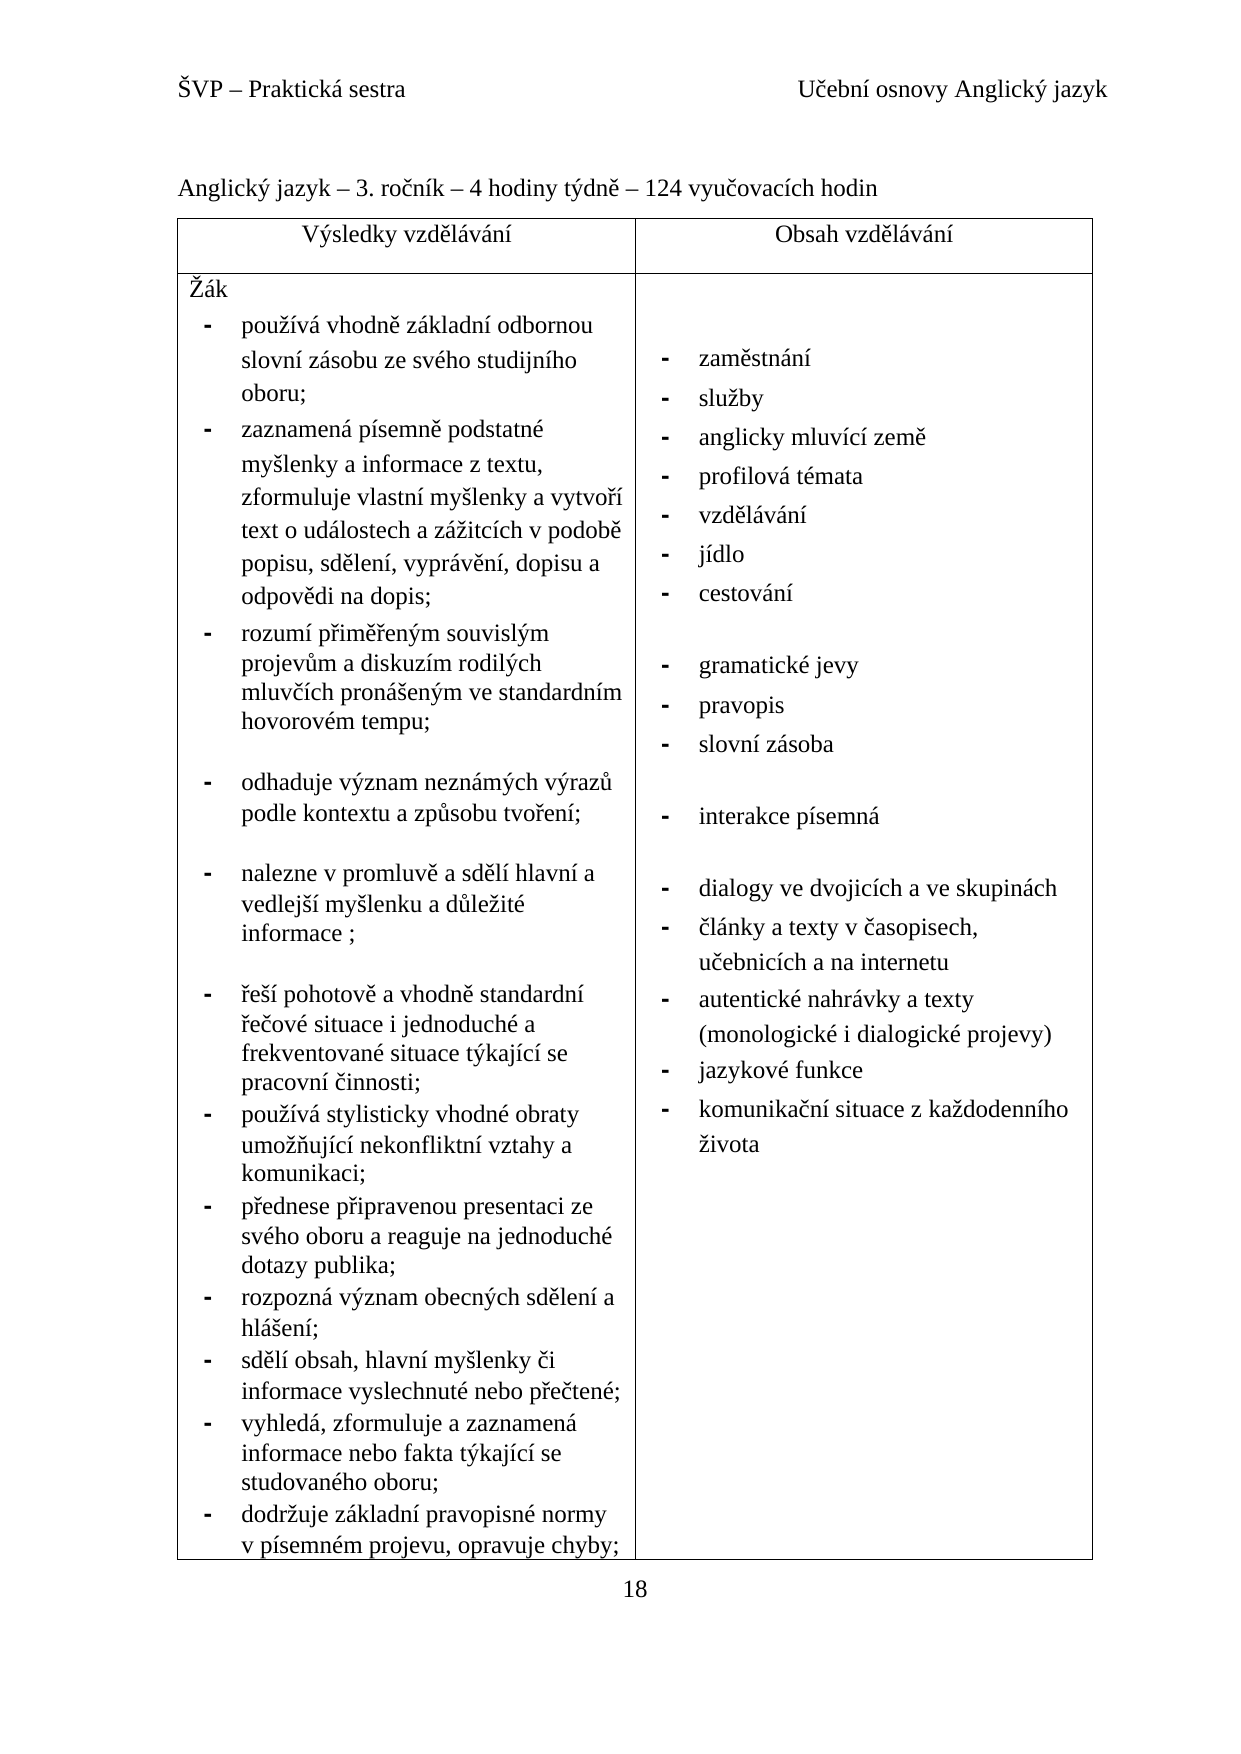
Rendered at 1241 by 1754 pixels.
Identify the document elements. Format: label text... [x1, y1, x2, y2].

text Anglický jazyk – 3. ročník – 4 hodiny týdně – 124 vyučovacích hodin [177, 173, 1093, 201]
table_header Výsledky vzdělávání [178, 219, 635, 273]
table_header Obsah vzdělávání [636, 219, 1092, 273]
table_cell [636, 274, 1092, 1559]
